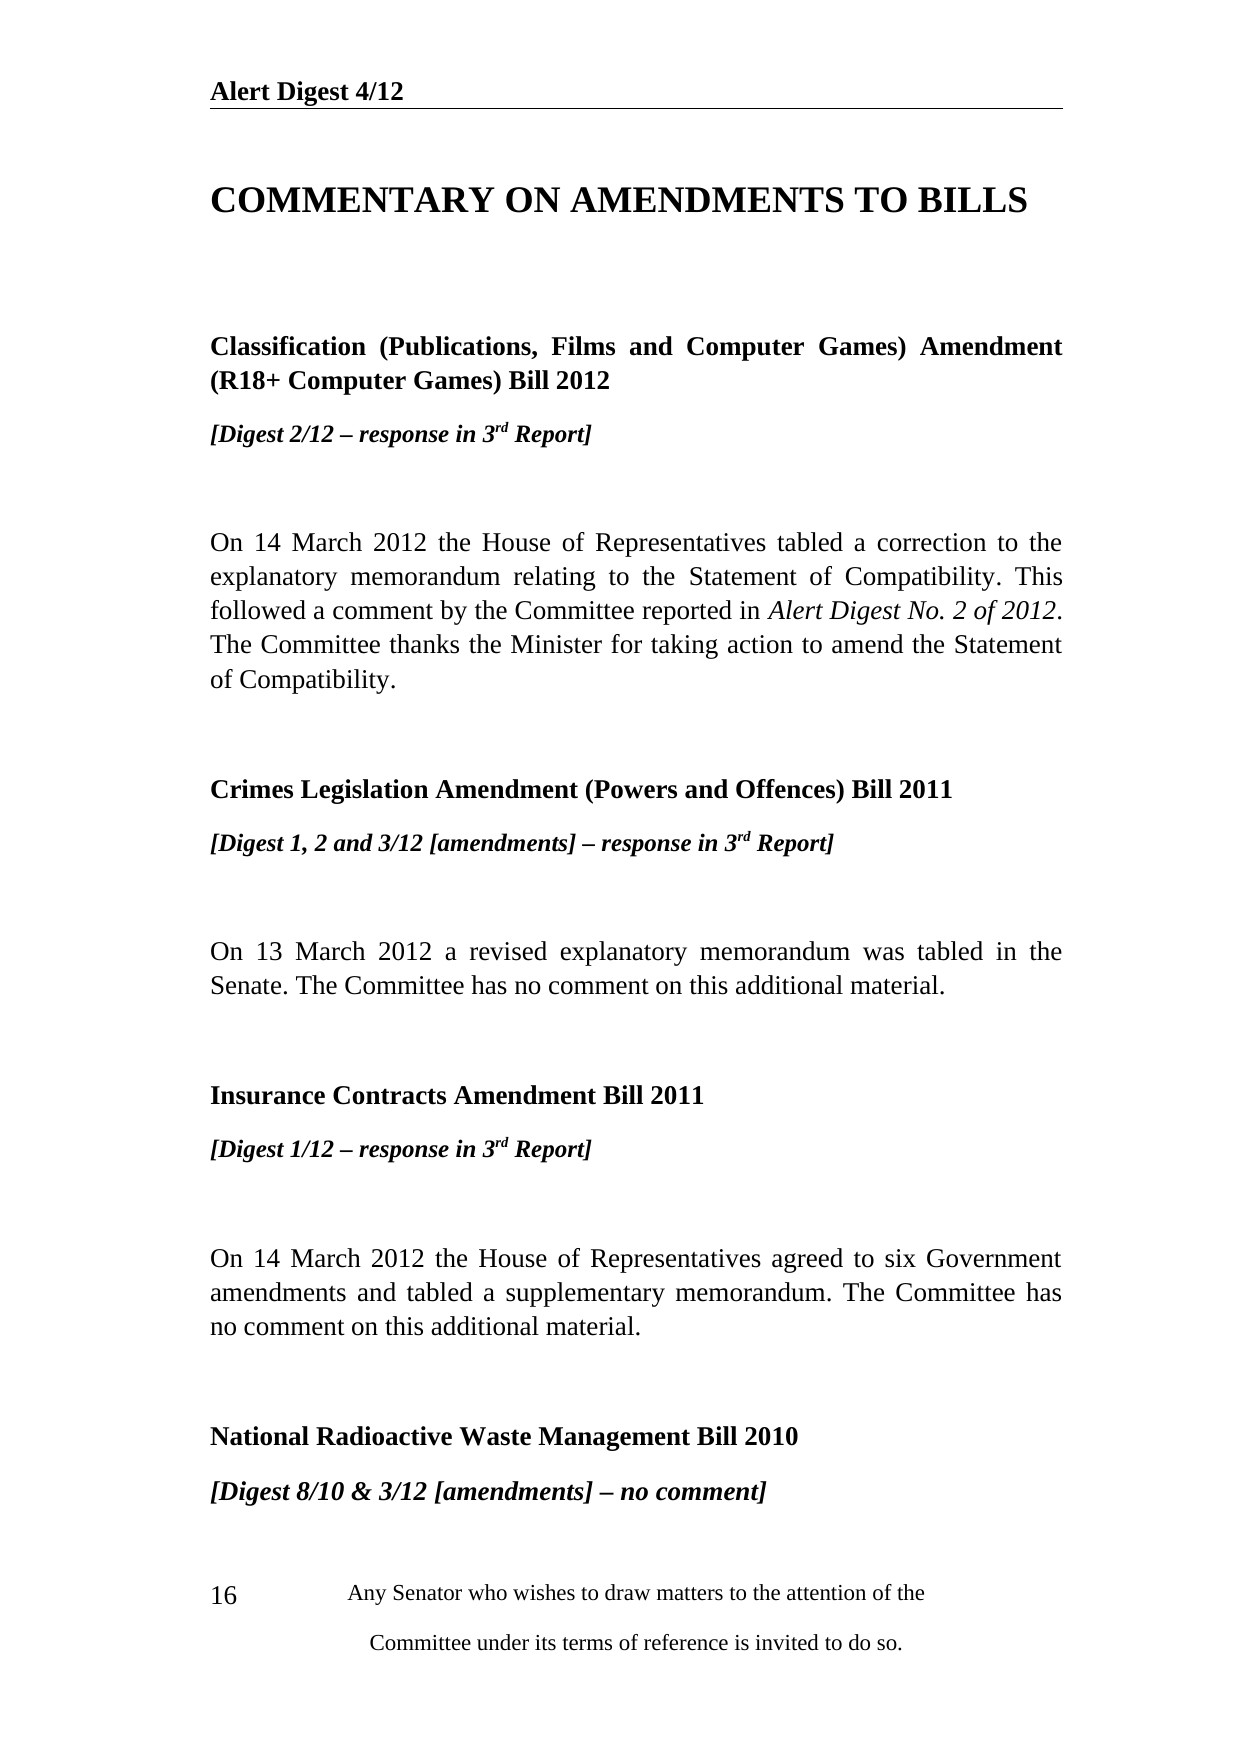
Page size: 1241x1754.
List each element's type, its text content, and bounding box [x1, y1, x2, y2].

text [Digest 1, 2 and 3/12 [amendments] – response in 3rd Report] [210, 828, 1063, 857]
text [Digest 8/10 & 3/12 [amendments] – no comment] [210, 1475, 1063, 1506]
text [Digest 1/12 – response in 3rd Report] [210, 1134, 1063, 1163]
text Insurance Contracts Amendment Bill 2011 [210, 1079, 1063, 1111]
text Crimes Legislation Amendment (Powers and Offences) Bill 2011 [210, 773, 1063, 804]
text On 14 March 2012 the House of Representatives tabled a correction to the explanatory memorandum relating to the Statement of Compatibility. This followed a comment by the Committee reported in Alert Digest No. 2 of 2012. The Committee thanks the Minister for taking action to amend the Statement of Compatibility. [210, 526, 1063, 694]
text COMMENTARY ON AMENDMENTS TO BILLS [210, 177, 1063, 220]
text National Radioactive Waste Management Bill 2010 [210, 1420, 1063, 1451]
text Classification (Publications, Films and Computer Games) Amendment (R18+ Computer Games) Bill 2012 [210, 329, 1063, 395]
text On 13 March 2012 a revised explanatory memorandum was tabled in the Senate. The Committee has no comment on this additional material. [210, 935, 1063, 1001]
text [Digest 2/12 – response in 3rd Report] [210, 419, 1063, 447]
text On 14 March 2012 the House of Representatives agreed to six Government amendments and tabled a supplementary memorandum. The Committee has no comment on this additional material. [210, 1242, 1063, 1341]
